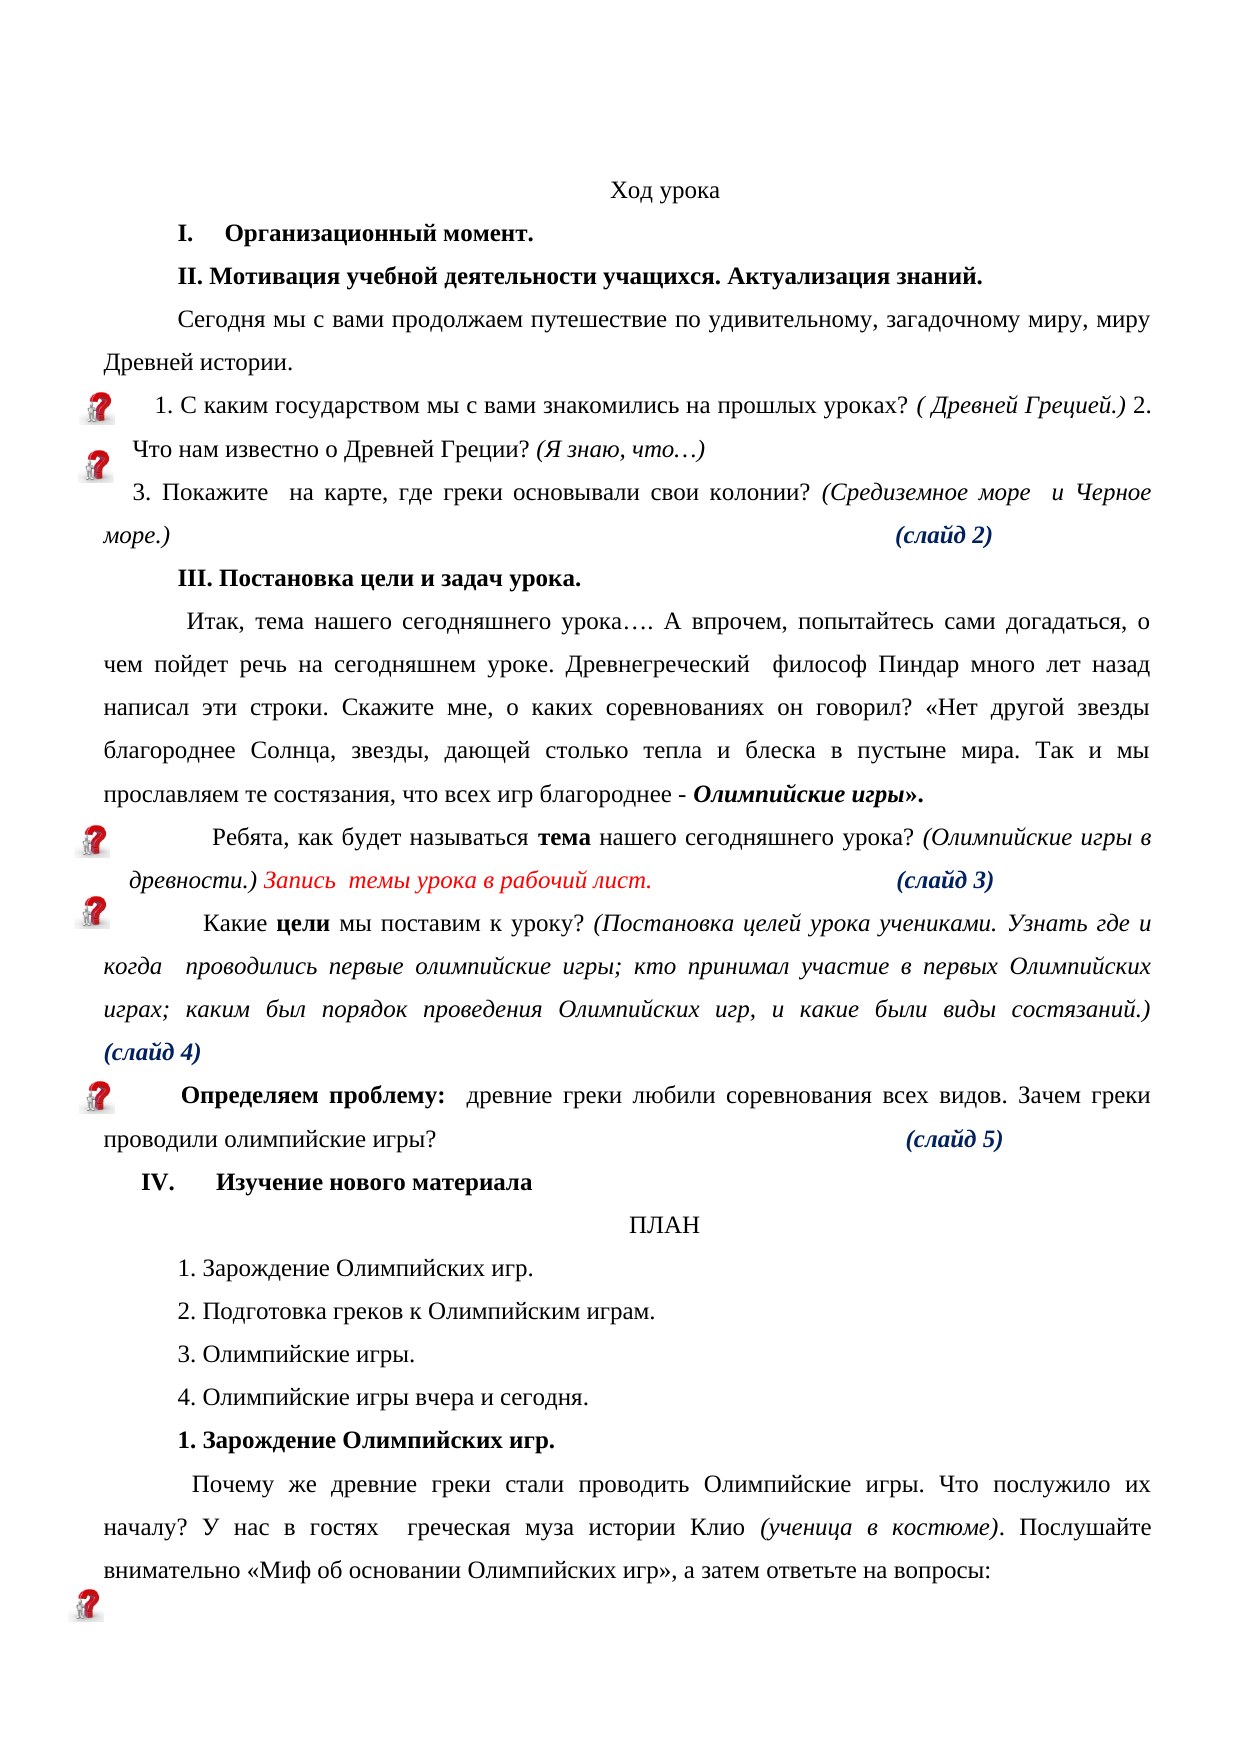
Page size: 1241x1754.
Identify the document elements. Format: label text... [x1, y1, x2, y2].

list Изучение нового материала [141, 1167, 1152, 1196]
text Какие цели мы поставим к уроку? (Постановка целей урока учениками. Узнать где и когда проводились первые олимпийские игры; кто принимал участие в первых Олимпийских играх; каким был порядок проведения Олимпийских игр, и какие были виды состязаний.) (слайд 4) [103, 908, 1152, 1066]
picture [74, 893, 111, 927]
text ПЛАН [103, 1210, 1152, 1239]
text 3. Олимпийские игры. [103, 1339, 1152, 1368]
text 1. С каким государством мы с вами знакомились на прошлых уроках? ( Древней Грецией.) 2. Что нам известно о Древней Греции? (Я знаю, что…) [103, 391, 1152, 462]
text 3. Покажите на карте, где греки основывали свои колонии? (Средиземное море и Черное море.) (слайд 2) [103, 477, 1152, 549]
text 1. Зарождение Олимпийских игр. [103, 1426, 1152, 1454]
text Сегодня мы с вами продолжаем путешествие по удивительному, загадочному миру, миру Древней истории. [103, 304, 1152, 376]
text 1. Зарождение Олимпийских игр. [103, 1253, 1152, 1282]
picture [78, 1078, 115, 1112]
text Почему же древние греки стали проводить Олимпийские игры. Что послужило их началу? У нас в гостях греческая муза истории Клио (ученица в костюме). Послушайте внимательно «Миф об основании Олимпийских игр», а затем ответьте на вопросы: [103, 1469, 1152, 1584]
text Ход урока [103, 175, 1152, 204]
text II. Мотивация учебной деятельности учащихся. Актуализация знаний. [103, 261, 1152, 290]
text Итак, тема нашего сегодняшнего урока…. А впрочем, попытайтесь сами догадаться, о чем пойдет речь на сегодняшнем уроке. Древнегреческий философ Пиндар много лет назад написал эти строки. Скажите мне, о каких соревнованиях он говорил? «Нет другой звезды благороднее Солнца, звезды, дающей столько тепла и блеска в пустыне мира. Так и мы прославляем те состязания, что всех игр благороднее - Олимпийские игры». [103, 606, 1152, 807]
text Определяем проблему: древние греки любили соревнования всех видов. Зачем греки проводили олимпийские игры? (слайд 5) [103, 1081, 1152, 1152]
text 2. Подготовка греков к Олимпийским играм. [103, 1296, 1152, 1325]
picture [74, 821, 111, 856]
text III. Постановка цели и задач урока. [103, 563, 1152, 592]
picture [77, 446, 114, 481]
picture [68, 1585, 104, 1620]
text Ребята, как будет называться тема нашего сегодняшнего урока? (Олимпийские игры в древности.) Запись темы урока в рабочий лист. (слайд 3) [103, 822, 1152, 894]
text I. Организационный момент. [103, 218, 1152, 247]
text 4. Олимпийские игры вчера и сегодня. [103, 1382, 1152, 1411]
picture [79, 389, 116, 423]
